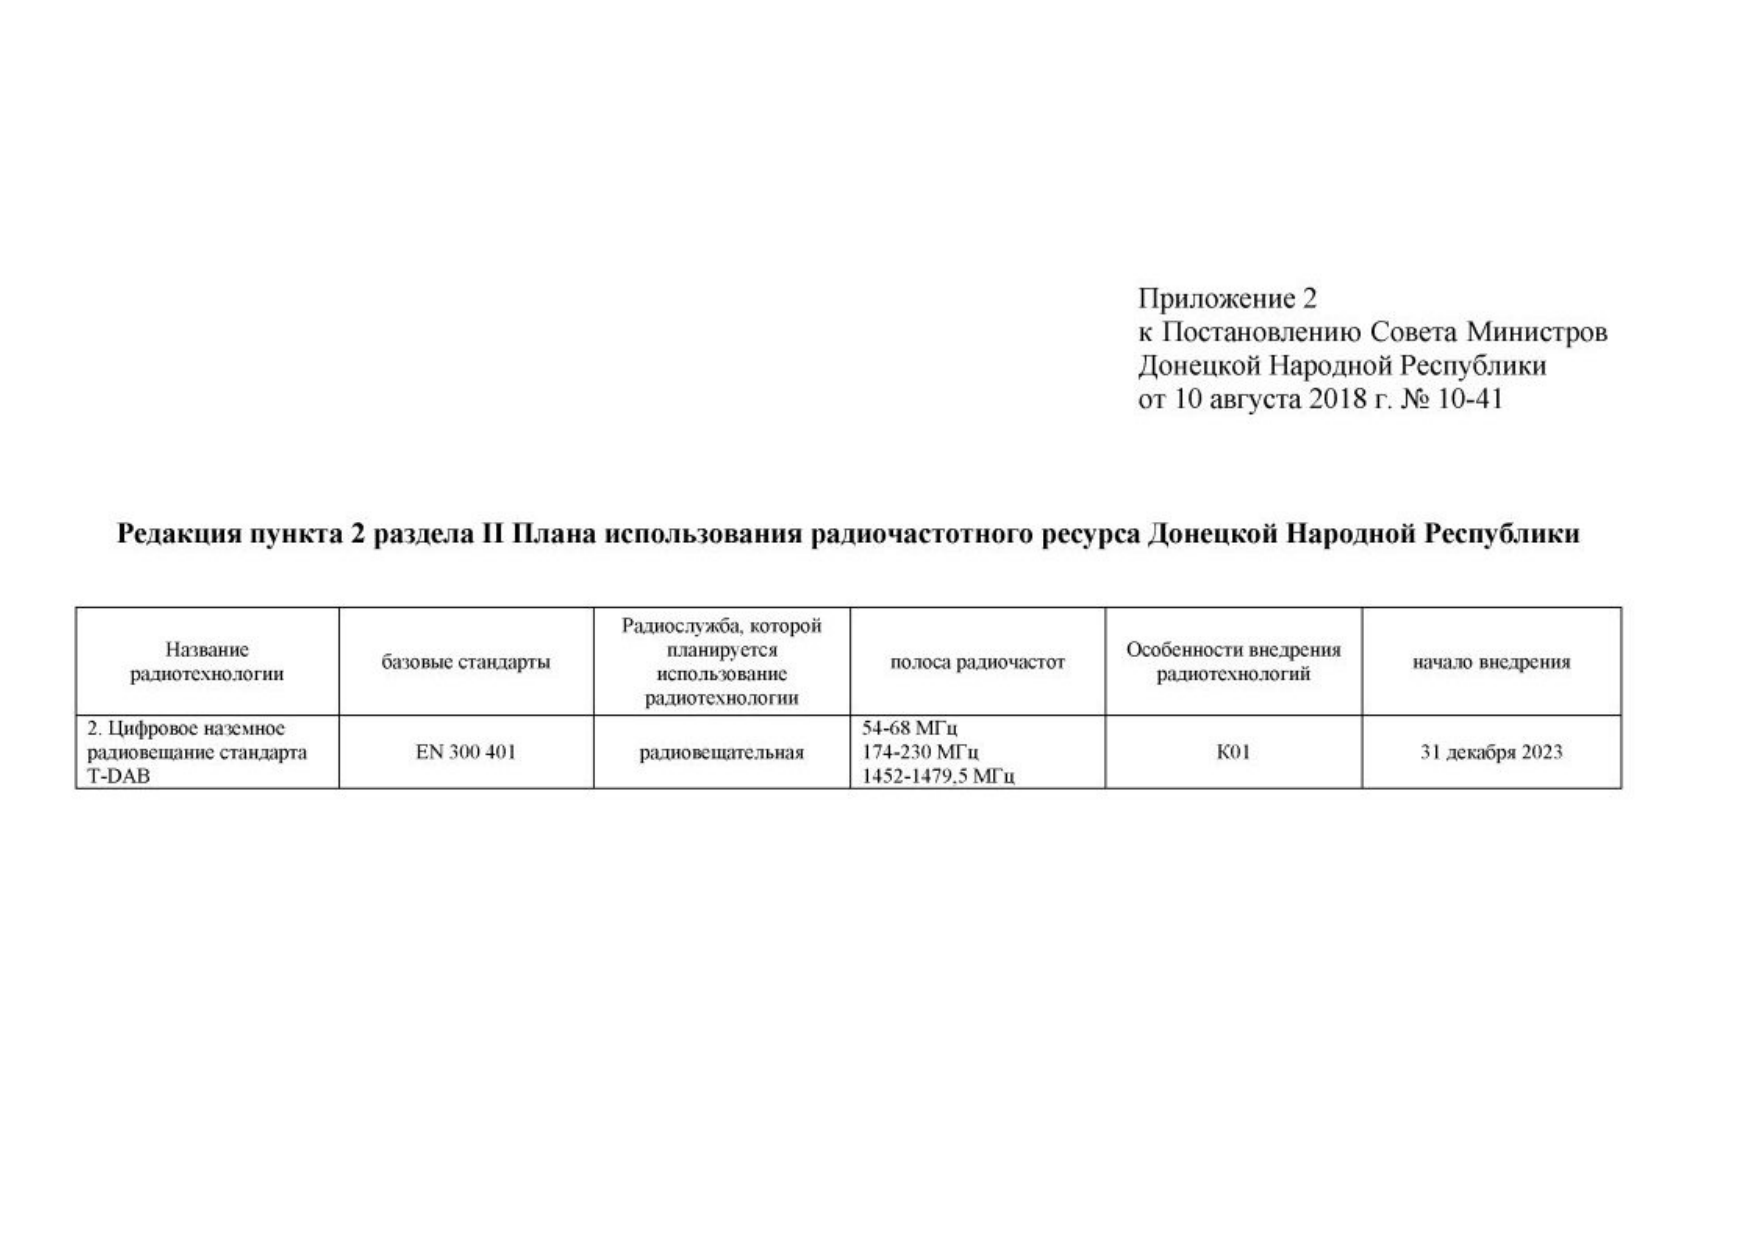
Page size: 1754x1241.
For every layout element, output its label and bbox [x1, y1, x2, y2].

picture [59, 174, 1639, 1118]
